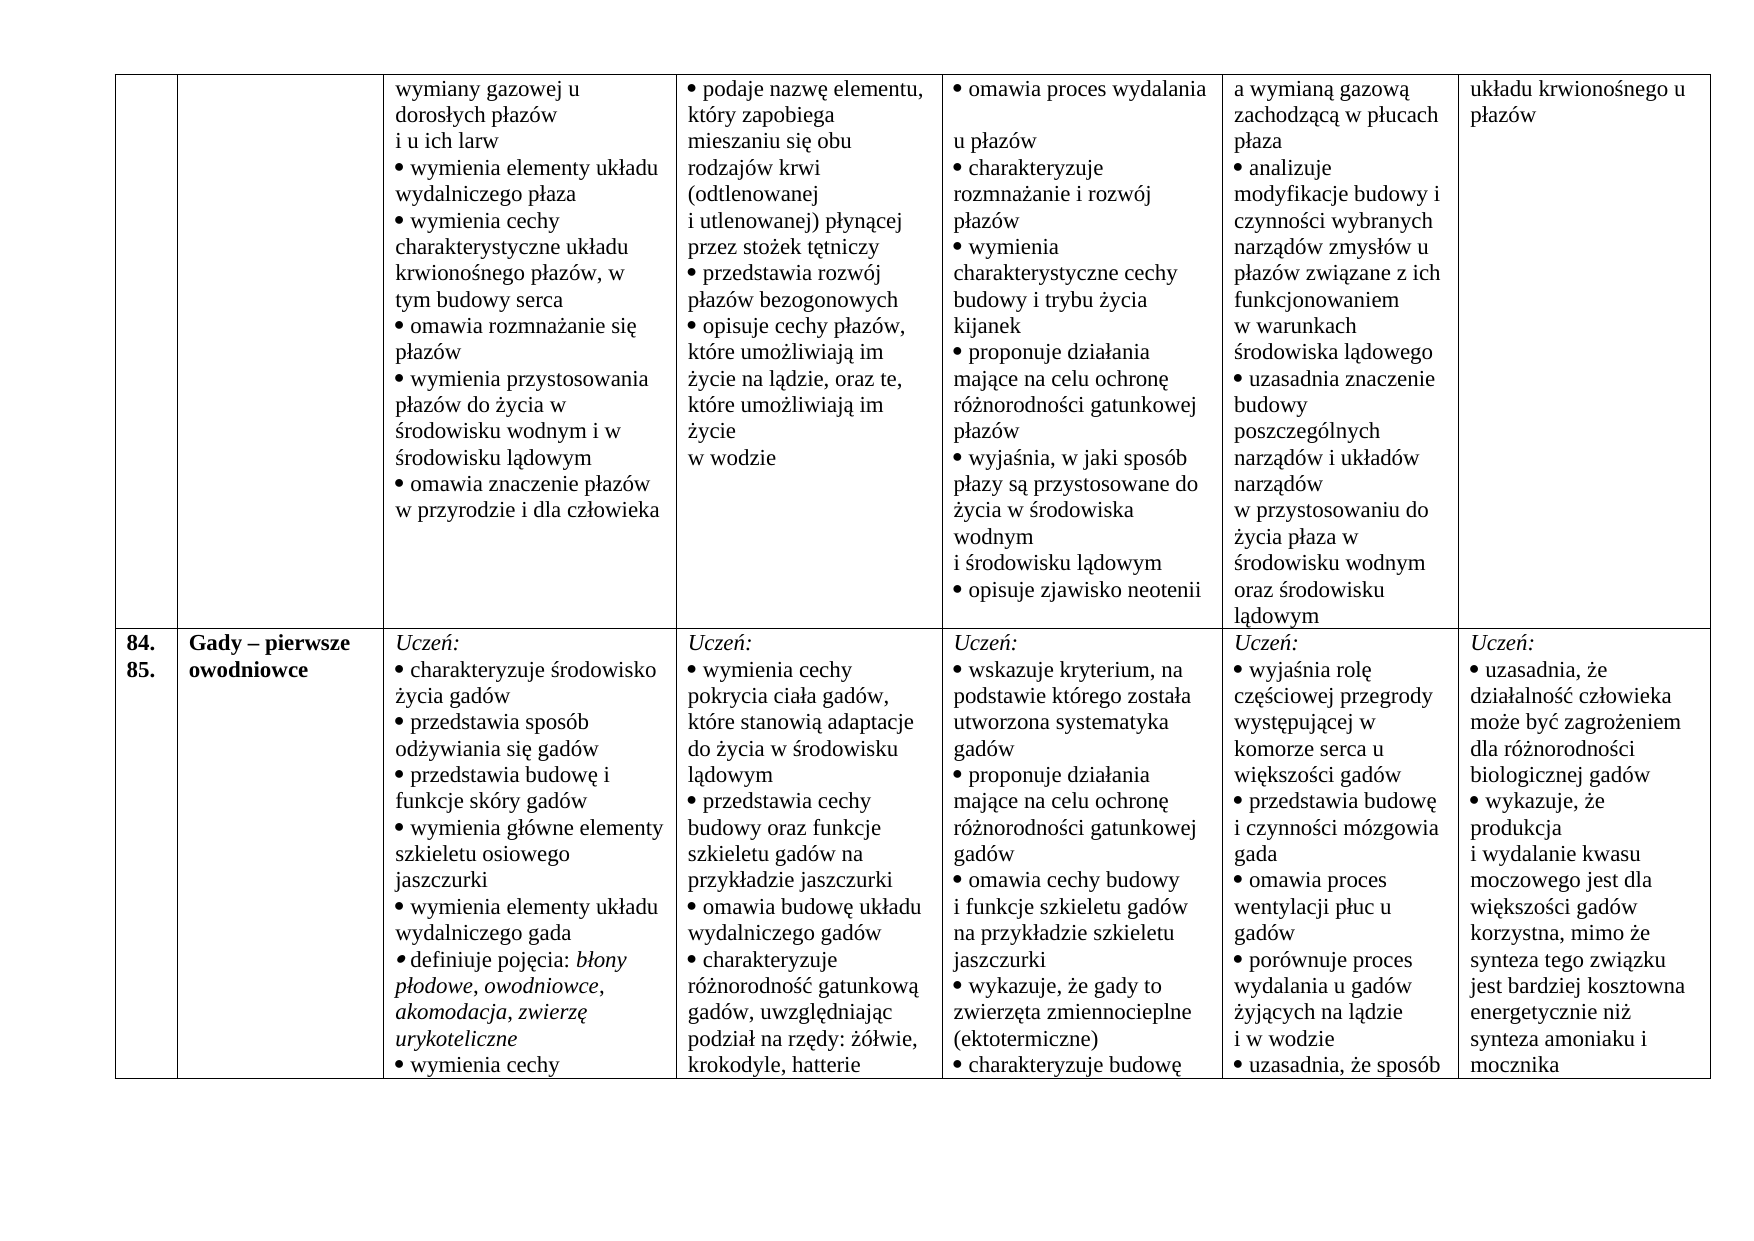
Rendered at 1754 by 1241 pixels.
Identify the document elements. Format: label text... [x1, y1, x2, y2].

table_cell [178, 75, 383, 628]
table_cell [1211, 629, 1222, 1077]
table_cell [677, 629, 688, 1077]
table_cell [116, 75, 177, 628]
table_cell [178, 629, 383, 1077]
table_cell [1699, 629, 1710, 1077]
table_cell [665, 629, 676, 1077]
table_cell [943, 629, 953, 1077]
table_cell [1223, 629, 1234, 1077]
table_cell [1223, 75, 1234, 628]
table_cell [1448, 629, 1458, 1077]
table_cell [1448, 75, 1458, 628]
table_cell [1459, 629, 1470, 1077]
table_cell [116, 629, 177, 1077]
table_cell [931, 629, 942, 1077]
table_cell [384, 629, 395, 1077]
